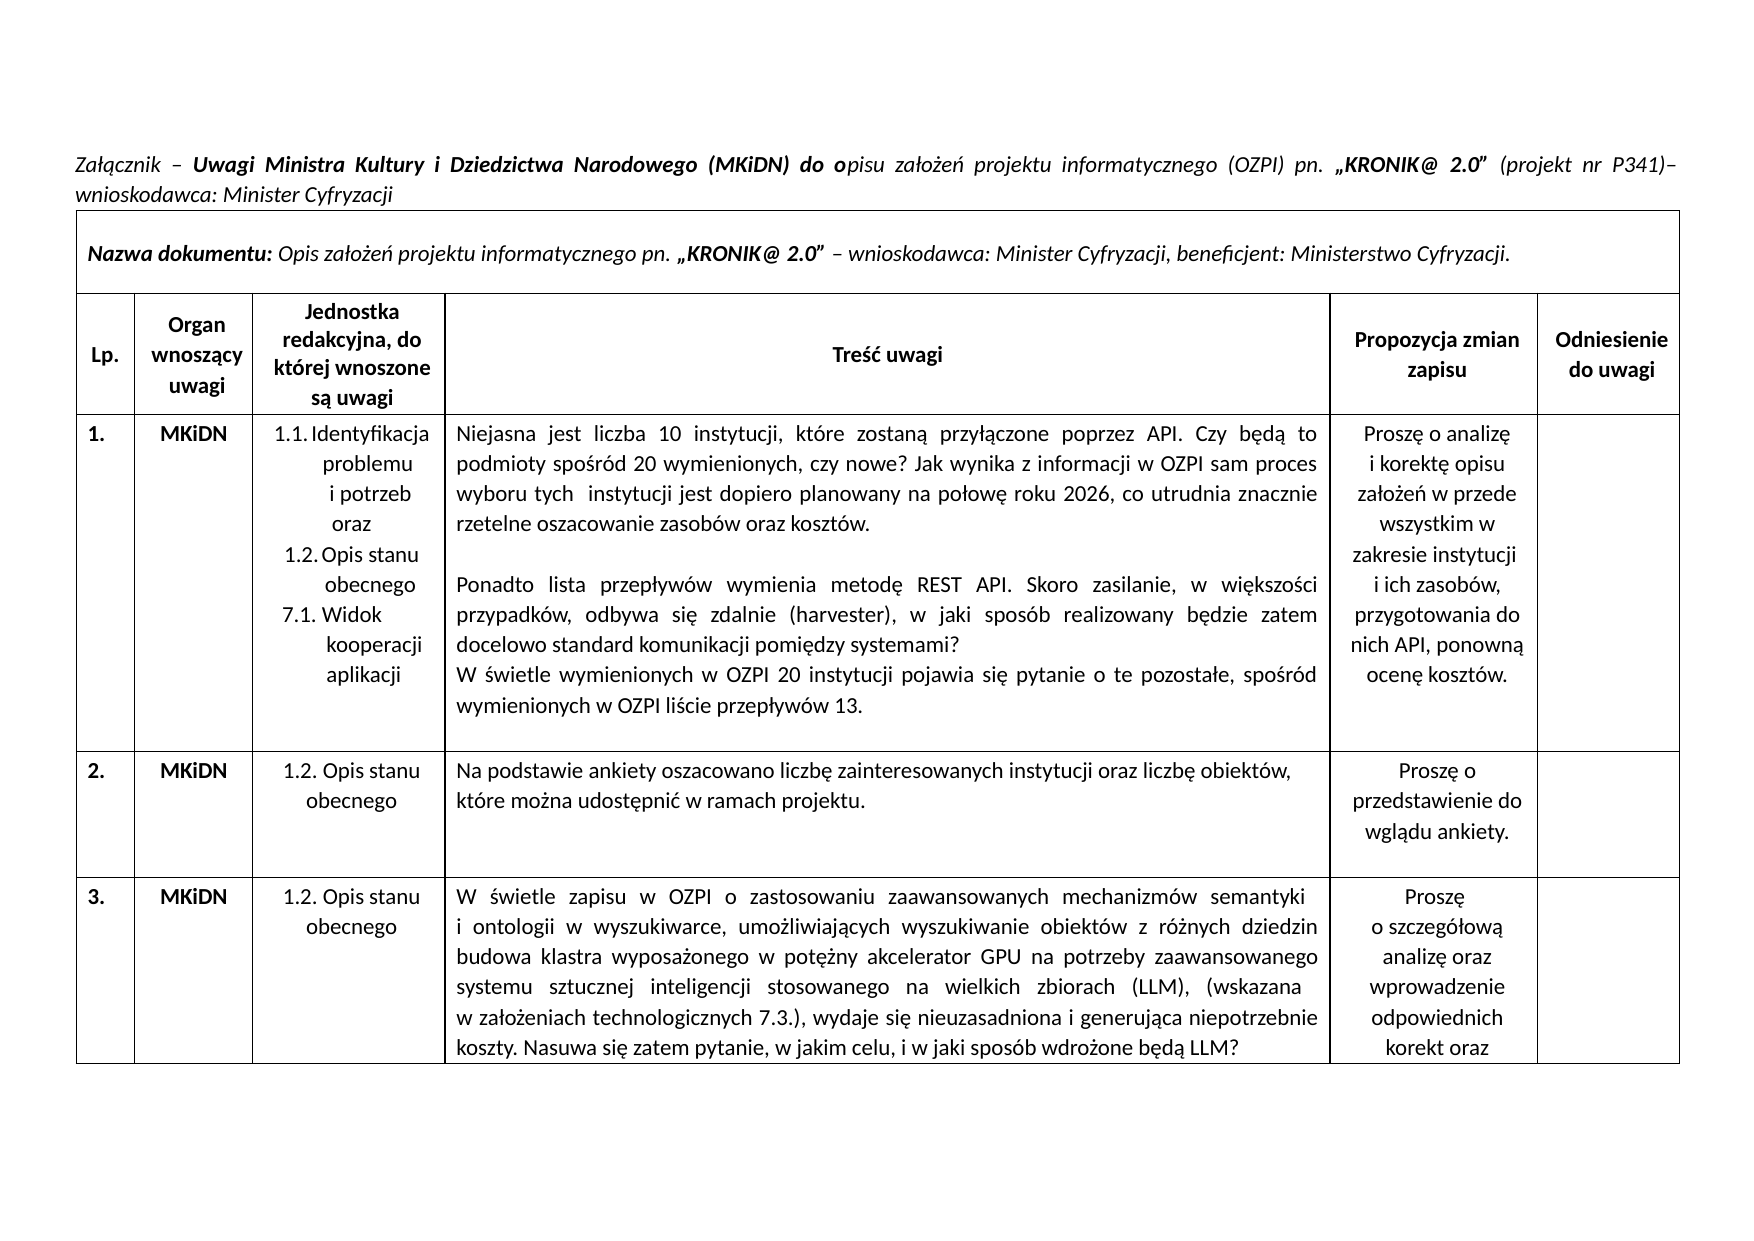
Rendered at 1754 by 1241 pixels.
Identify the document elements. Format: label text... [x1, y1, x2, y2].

table_cell [1538, 415, 1679, 751]
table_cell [253, 878, 444, 1063]
table_cell [77, 878, 134, 1063]
table_cell [77, 415, 134, 751]
table_cell Na podstawie ankiety oszacowano liczbę zainteresowanych instytucji oraz liczbę obiektów, które można udostępnić w ramach projektu. [446, 752, 1329, 877]
table_cell MKiDN [135, 878, 252, 1063]
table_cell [1331, 878, 1537, 1063]
table_cell Proszę o przedstawienie do wglądu ankiety. [1331, 752, 1537, 877]
table_cell MKiDN [135, 415, 252, 751]
table_cell Identyfikacja problemu i potrzeb oraz Opis stanu obecnego 7.1. Widok kooperacji aplikacji [253, 415, 444, 751]
table_cell Organ wnoszący uwagi [135, 294, 252, 413]
table_cell Odniesienie do uwagi [1538, 294, 1679, 413]
table_cell [1538, 878, 1679, 1063]
table_cell Treść uwagi [446, 294, 1329, 413]
table_cell 1.2. Opis stanu obecnego [253, 752, 444, 877]
table_cell [77, 752, 134, 877]
table_cell Proszę o analizę i korektę opisu założeń w przede wszystkim w zakresie instytucji i ich zasobów, przygotowania do nich API, ponowną ocenę kosztów. [1331, 415, 1537, 751]
table_cell MKiDN [135, 752, 252, 877]
table_cell Jednostka redakcyjna, do której wnoszone są uwagi [253, 294, 444, 413]
table_cell Lp. [77, 294, 134, 413]
table_header Nazwa dokumentu: Opis założeń projektu informatycznego pn. „KRONIK@ 2.0” – wnioskodawca: Minister Cyfryzacji, beneficjent: Ministerstwo Cyfryzacji. [77, 211, 1679, 292]
table_cell [1538, 752, 1679, 877]
table_cell Propozycja zmian zapisu [1331, 294, 1537, 413]
table_cell Niejasna jest liczba 10 instytucji, które zostaną przyłączone poprzez API. Czy będą to podmioty spośród 20 wymienionych, czy nowe? Jak wynika z informacji w OZPI sam proces wyboru tych instytucji jest dopiero planowany na połowę roku 2026, co utrudnia znacznie rzetelne oszacowanie zasobów oraz kosztów. Ponadto lista przepływów wymienia metodę REST API. Skoro zasilanie, w większości przypadków, odbywa się zdalnie (harvester), w jaki sposób realizowany będzie zatem docelowo standard komunikacji pomiędzy systemami? W świetle wymienionych w OZPI 20 instytucji pojawia się pytanie o te pozostałe, spośród wymienionych w OZPI liście przepływów 13. [446, 415, 1329, 751]
text Załącznik – Uwagi Ministra Kultury i Dziedzictwa Narodowego (MKiDN) do opisu założeń projektu informatycznego (OZPI) pn. „KRONIK@ 2.0” (projekt nr P341)– wnioskodawca: Minister Cyfryzacji [75, 150, 1679, 208]
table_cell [446, 878, 1329, 1063]
